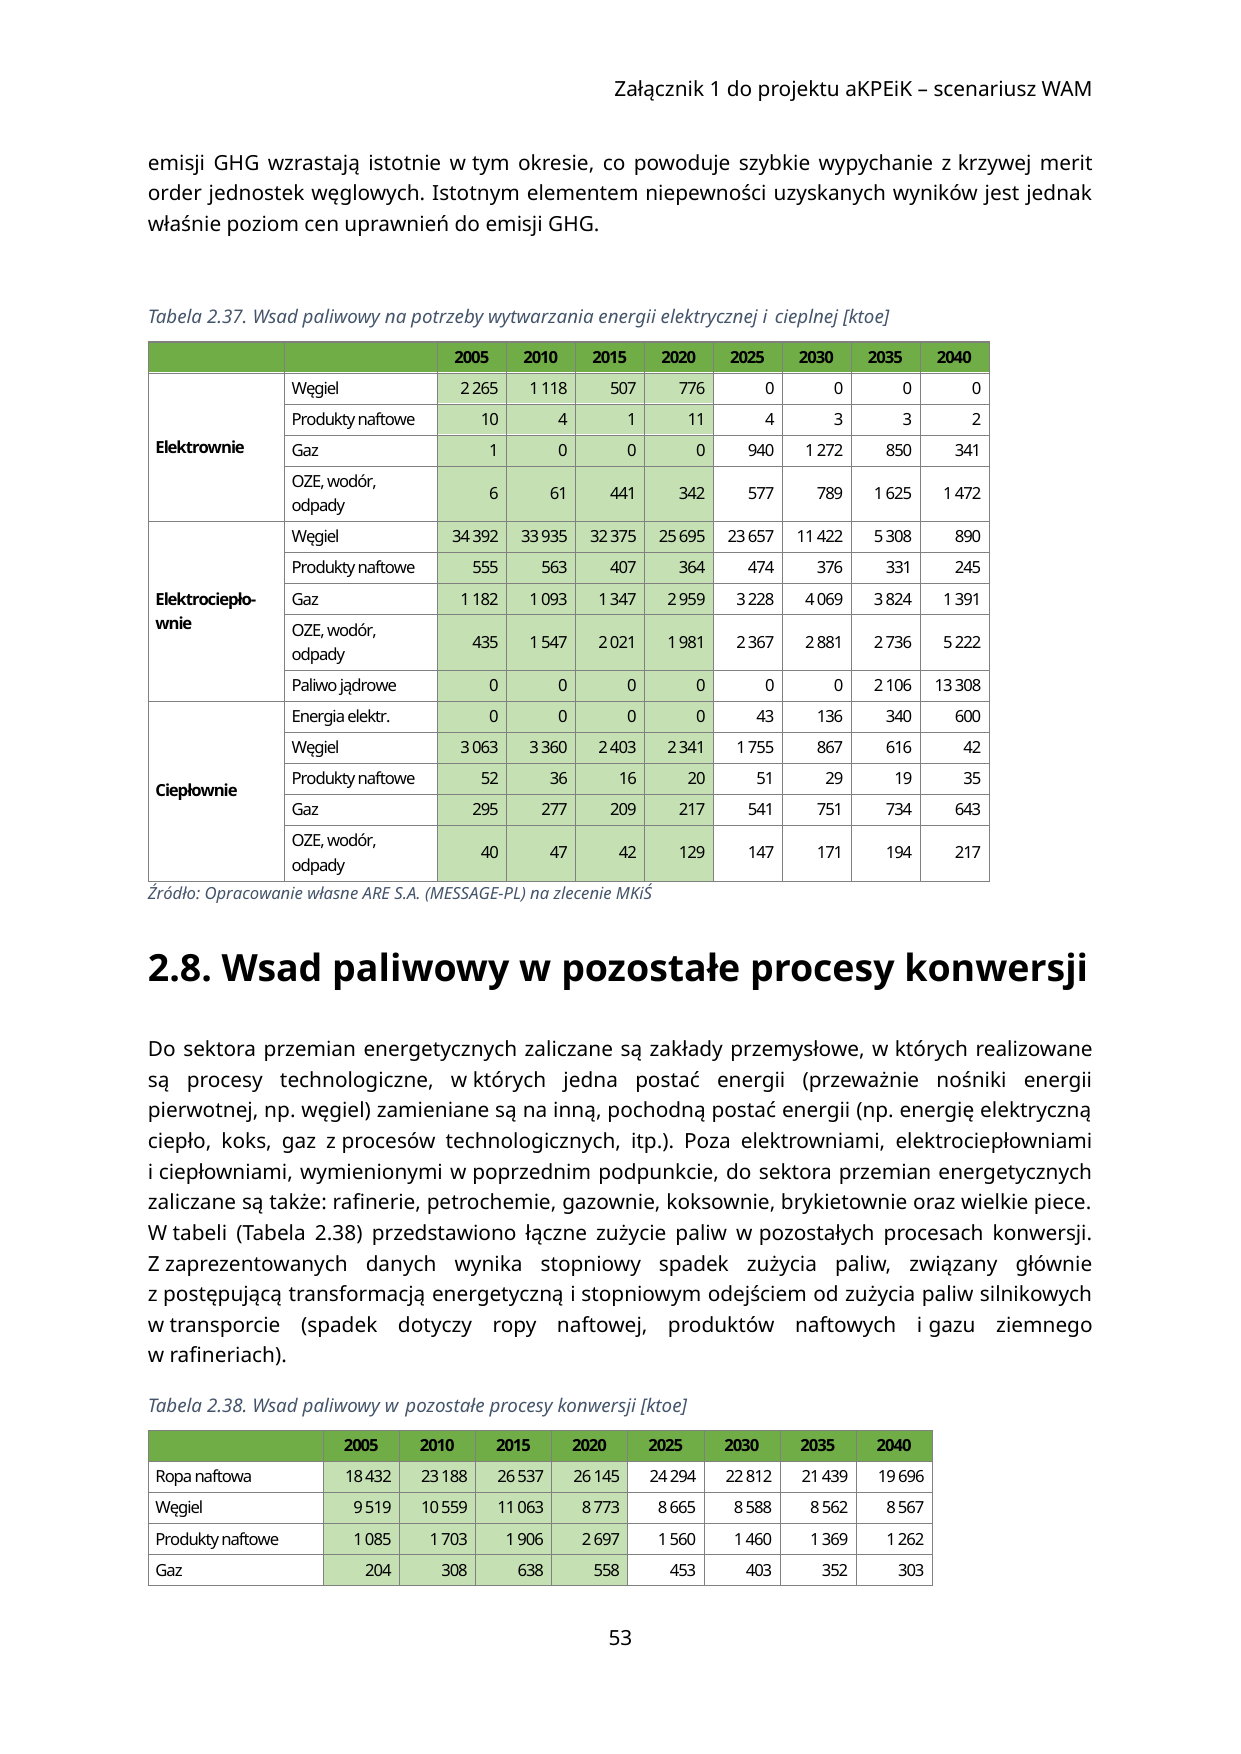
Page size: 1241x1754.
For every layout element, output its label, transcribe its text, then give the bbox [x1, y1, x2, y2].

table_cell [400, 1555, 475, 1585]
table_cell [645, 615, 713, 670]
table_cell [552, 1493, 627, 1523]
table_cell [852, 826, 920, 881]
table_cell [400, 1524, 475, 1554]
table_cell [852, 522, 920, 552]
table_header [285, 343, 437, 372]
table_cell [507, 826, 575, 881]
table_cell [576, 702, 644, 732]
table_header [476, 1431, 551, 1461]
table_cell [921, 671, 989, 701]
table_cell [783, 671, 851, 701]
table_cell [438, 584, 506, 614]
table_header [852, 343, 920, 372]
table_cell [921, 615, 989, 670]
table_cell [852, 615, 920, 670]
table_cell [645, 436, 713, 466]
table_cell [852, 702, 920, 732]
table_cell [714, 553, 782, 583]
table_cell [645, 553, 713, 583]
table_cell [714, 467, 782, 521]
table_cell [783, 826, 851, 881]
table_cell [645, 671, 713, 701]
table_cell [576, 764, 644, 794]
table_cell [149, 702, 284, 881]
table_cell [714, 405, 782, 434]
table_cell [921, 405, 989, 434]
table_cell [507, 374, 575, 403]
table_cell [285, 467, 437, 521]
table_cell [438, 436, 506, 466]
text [148, 148, 1093, 237]
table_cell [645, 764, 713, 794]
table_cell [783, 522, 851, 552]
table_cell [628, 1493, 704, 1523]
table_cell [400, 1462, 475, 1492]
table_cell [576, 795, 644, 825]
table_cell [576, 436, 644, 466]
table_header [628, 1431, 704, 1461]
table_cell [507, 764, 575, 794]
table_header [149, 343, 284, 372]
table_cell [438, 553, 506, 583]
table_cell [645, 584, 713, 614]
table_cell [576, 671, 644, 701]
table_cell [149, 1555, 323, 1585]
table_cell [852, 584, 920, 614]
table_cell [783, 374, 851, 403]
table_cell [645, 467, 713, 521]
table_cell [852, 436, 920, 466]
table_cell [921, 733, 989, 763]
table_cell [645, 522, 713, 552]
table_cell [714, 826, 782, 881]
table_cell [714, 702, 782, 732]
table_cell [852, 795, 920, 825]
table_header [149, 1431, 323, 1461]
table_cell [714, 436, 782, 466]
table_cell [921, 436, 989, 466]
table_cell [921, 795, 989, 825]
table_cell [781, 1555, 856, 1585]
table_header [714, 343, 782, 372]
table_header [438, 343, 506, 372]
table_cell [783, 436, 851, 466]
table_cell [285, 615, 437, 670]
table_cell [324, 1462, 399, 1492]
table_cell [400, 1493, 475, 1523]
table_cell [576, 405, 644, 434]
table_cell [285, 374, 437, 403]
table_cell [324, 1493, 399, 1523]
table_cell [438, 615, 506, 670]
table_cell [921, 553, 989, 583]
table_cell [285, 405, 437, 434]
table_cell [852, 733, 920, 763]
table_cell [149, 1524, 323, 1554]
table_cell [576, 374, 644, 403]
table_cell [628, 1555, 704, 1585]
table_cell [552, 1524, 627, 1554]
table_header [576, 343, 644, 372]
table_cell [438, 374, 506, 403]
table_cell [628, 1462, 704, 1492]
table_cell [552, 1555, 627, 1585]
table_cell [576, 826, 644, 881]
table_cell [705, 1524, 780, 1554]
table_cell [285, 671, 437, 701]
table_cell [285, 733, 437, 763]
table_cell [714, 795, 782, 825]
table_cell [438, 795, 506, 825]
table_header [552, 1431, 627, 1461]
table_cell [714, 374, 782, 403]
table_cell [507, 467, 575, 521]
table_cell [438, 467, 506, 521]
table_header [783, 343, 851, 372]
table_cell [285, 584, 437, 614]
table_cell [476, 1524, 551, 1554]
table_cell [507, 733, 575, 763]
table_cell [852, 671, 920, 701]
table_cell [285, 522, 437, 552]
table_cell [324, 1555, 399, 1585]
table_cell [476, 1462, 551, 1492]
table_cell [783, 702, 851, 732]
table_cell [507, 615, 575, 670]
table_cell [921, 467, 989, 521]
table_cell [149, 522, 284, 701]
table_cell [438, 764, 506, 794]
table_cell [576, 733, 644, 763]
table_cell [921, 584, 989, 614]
subtitle Wsad paliwowy w pozostałe procesy konwersji [148, 942, 1093, 993]
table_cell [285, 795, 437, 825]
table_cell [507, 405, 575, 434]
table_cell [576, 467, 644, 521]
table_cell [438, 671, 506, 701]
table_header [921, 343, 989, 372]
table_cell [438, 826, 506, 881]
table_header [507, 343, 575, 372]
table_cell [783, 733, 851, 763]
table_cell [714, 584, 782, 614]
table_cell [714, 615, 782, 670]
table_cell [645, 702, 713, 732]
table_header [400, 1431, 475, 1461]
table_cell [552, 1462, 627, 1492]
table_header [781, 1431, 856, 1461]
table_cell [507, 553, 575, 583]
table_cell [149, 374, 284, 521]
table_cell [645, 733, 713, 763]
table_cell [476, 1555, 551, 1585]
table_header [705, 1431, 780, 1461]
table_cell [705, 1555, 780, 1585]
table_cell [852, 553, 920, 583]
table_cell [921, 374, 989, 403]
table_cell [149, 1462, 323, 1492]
text Źródło: Opracowanie własne ARE S.A. (MESSAGE-PL) na zlecenie MKiŚ [148, 882, 1093, 904]
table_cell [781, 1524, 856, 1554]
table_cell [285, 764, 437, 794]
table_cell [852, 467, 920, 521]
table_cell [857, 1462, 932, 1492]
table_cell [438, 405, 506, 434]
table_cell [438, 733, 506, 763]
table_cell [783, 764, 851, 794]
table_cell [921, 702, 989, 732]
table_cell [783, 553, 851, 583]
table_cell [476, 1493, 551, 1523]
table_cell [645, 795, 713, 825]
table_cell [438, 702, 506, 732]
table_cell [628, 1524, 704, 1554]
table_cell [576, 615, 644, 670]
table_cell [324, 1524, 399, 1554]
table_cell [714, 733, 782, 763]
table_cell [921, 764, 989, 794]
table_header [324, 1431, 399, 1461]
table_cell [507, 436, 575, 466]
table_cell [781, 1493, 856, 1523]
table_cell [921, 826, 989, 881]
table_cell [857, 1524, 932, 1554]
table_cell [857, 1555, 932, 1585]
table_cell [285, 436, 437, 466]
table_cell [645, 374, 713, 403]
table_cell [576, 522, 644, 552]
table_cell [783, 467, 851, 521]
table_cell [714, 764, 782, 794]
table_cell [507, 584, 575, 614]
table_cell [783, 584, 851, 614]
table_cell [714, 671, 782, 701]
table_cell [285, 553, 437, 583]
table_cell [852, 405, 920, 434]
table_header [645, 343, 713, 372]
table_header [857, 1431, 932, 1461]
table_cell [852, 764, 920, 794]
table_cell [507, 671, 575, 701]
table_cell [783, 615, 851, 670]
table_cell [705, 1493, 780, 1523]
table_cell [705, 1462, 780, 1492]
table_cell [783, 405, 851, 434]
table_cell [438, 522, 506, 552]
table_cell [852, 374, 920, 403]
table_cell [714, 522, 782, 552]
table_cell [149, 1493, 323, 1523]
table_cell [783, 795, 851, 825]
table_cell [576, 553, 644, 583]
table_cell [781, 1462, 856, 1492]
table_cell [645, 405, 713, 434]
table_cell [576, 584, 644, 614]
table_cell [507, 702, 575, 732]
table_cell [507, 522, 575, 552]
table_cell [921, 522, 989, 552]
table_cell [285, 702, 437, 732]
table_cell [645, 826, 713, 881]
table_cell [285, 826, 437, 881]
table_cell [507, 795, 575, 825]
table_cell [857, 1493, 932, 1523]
